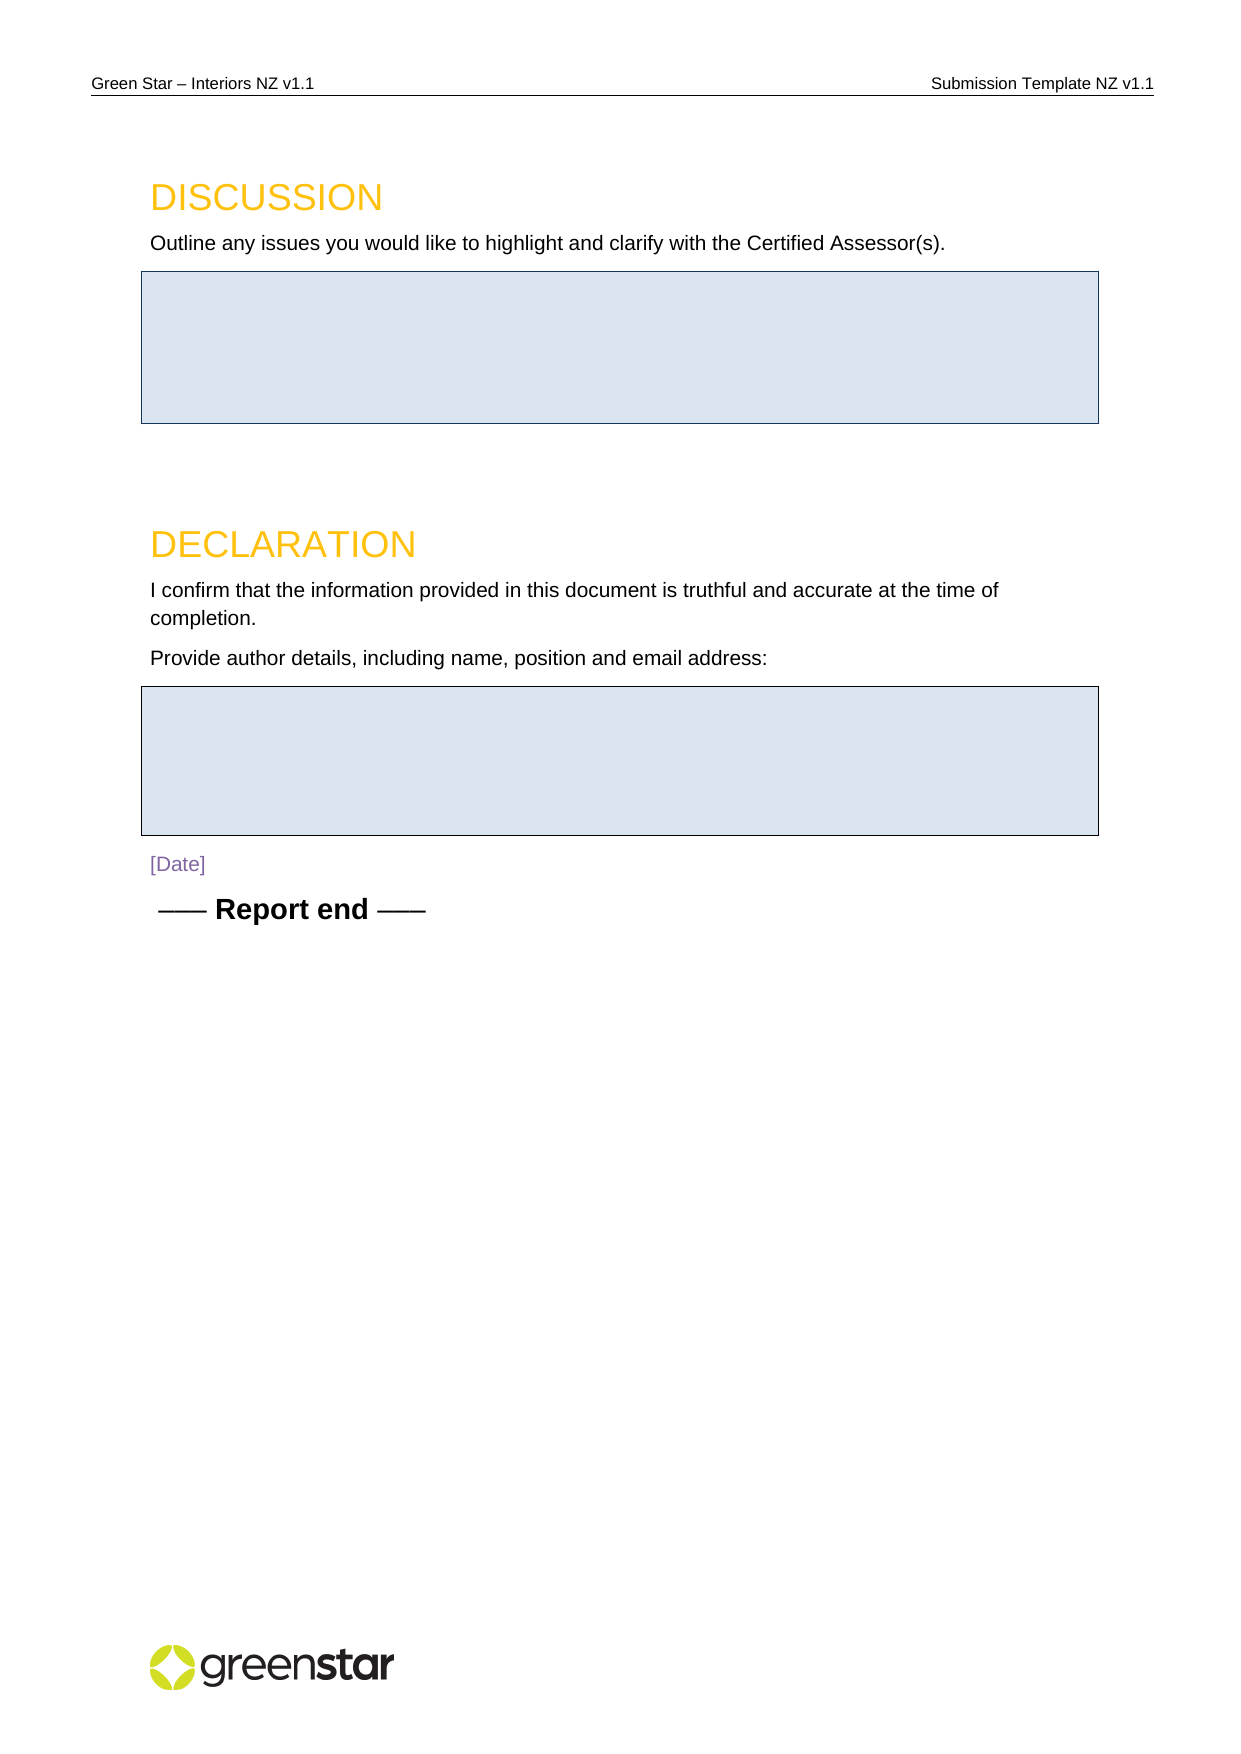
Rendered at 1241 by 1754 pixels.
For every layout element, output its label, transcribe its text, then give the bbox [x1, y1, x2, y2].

text Provide author details, including name, position and email address: [150, 646, 1090, 669]
text I confirm that the information provided in this document is truthful and accurate at the time of completion. [150, 578, 1090, 629]
subtitle DECLARATION [150, 522, 1090, 566]
text Outline any issues you would like to highlight and clarify with the Certified Assessor(s). [150, 231, 1090, 254]
subtitle DISCUSSION [150, 175, 1090, 218]
picture [150, 1645, 394, 1690]
text ––– Report end ––– [150, 892, 1090, 927]
